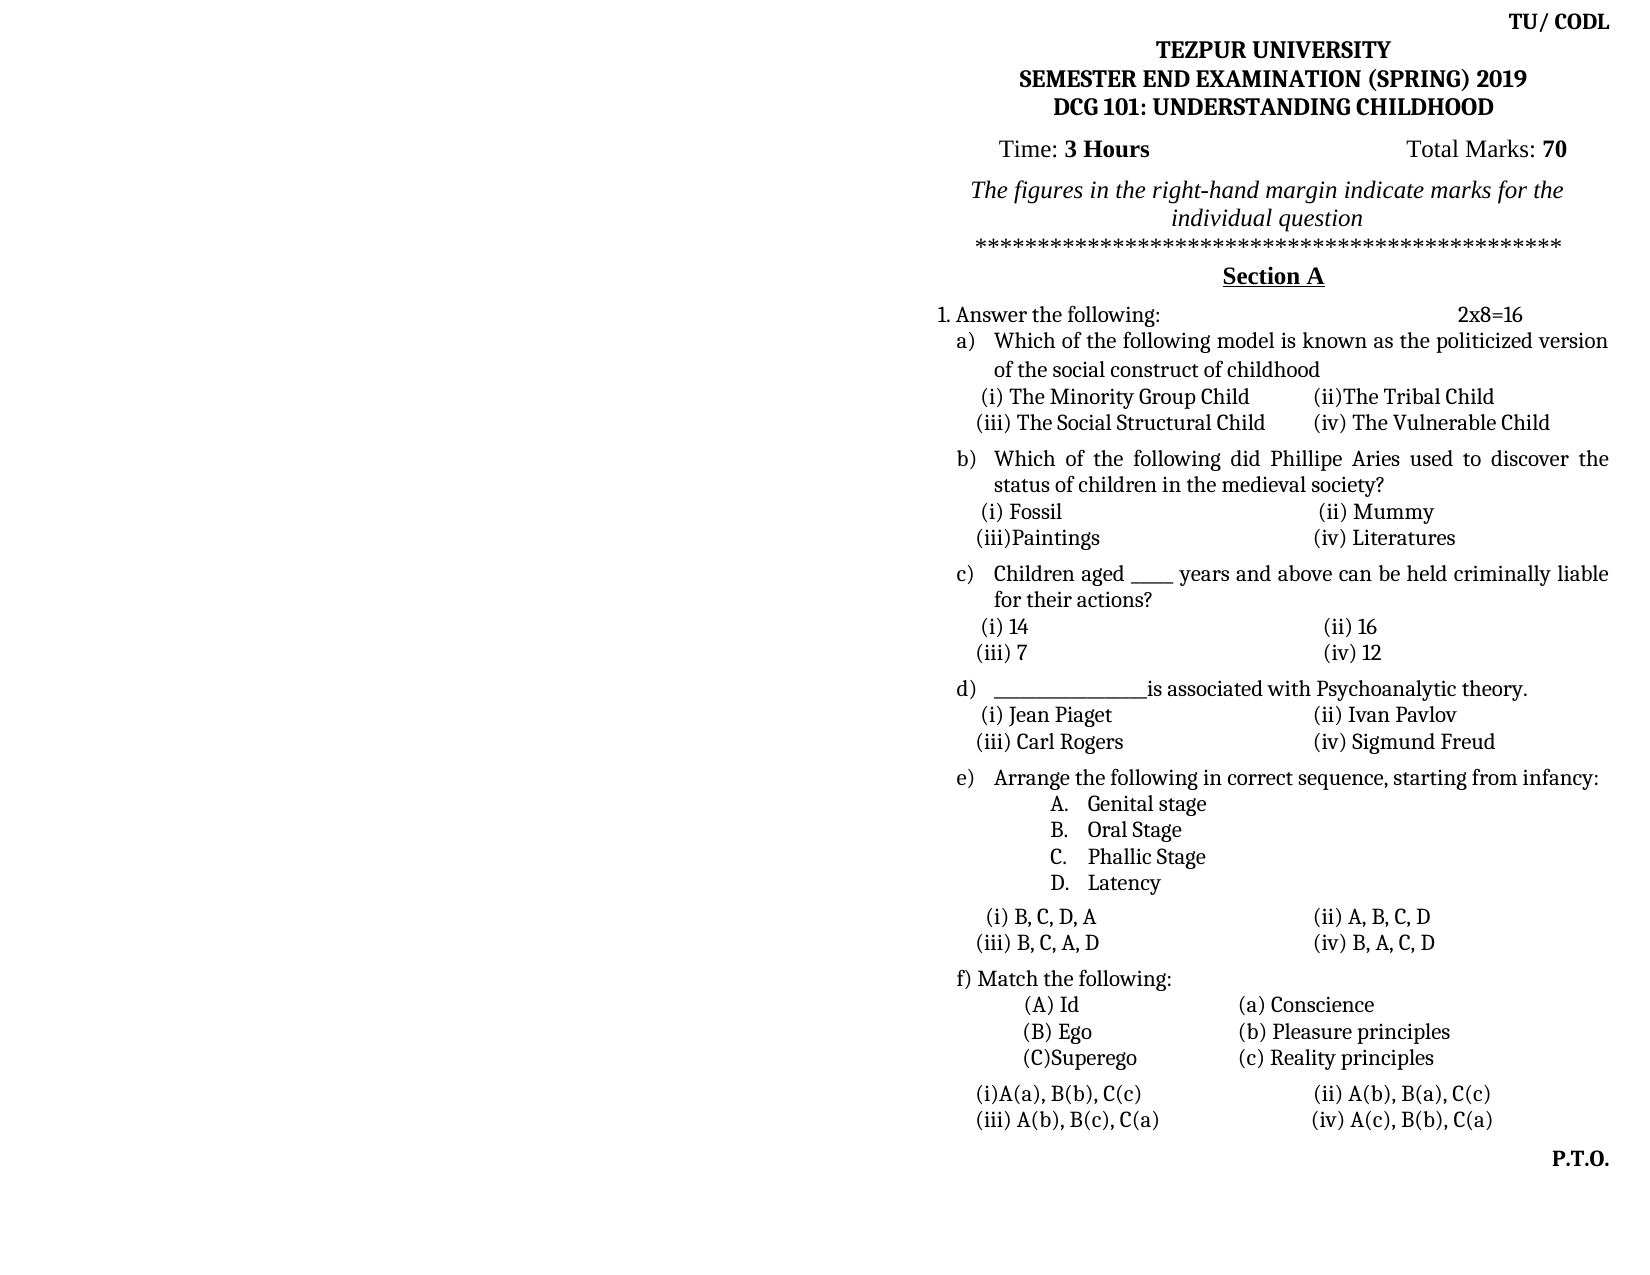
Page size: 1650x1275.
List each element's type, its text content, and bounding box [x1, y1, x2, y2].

text (i) 14 (ii) 16 [975, 614, 1609, 640]
list Genital stage [1050, 791, 1609, 817]
text (i) Fossil (ii) Mummy [956, 499, 1609, 525]
text 1. Answer the following: 2x8=16 [938, 302, 1609, 328]
text (i) Jean Piaget (ii) Ivan Pavlov [938, 702, 1609, 729]
text (B) Ego (b) Pleasure principles [1022, 1018, 1609, 1045]
text f) Match the following: [956, 966, 1609, 992]
text TU/ CODL [938, 9, 1609, 36]
list Latency [1050, 870, 1609, 896]
list Which of the following did Phillipe Aries used to discover the status of children in the medieval society? [956, 446, 1609, 499]
list Phallic Stage [1050, 844, 1609, 870]
text (i)A(a), B(b), C(c) (ii) A(b), B(a), C(c) [938, 1081, 1609, 1107]
list Oral Stage [1050, 817, 1609, 844]
text SEMESTER END EXAMINATION (SPRING) 2019 [938, 64, 1609, 93]
text (i) The Minority Group Child (ii)The Tribal Child [966, 384, 1609, 410]
text (iii) B, C, A, D (iv) B, A, C, D [975, 930, 1609, 956]
list Which of the following model is known as the politicized version of the social construct of childhood [956, 328, 1609, 384]
text (iii) The Social Structural Child (iv) The Vulnerable Child [966, 410, 1609, 436]
text Section A [938, 261, 1609, 290]
text DCG 101: UNDERSTANDING CHILDHOOD [938, 93, 1609, 122]
text (A) Id (a) Conscience [1003, 992, 1609, 1018]
list Arrange the following in correct sequence, starting from infancy: [956, 764, 1609, 791]
list Children aged _____ years and above can be held criminally liable for their actions? [956, 561, 1609, 614]
list __________________is associated with Psychoanalytic theory. [956, 676, 1609, 702]
text TEZPUR UNIVERSITY [938, 36, 1609, 64]
text (C)Superego (c) Reality principles [1022, 1045, 1609, 1071]
text *********************************************** [967, 232, 1567, 261]
text (iii) A(b), B(c), C(a) (iv) A(c), B(b), C(a) [938, 1107, 1609, 1133]
text (iii) 7 (iv) 12 [975, 640, 1609, 666]
text (iii) Carl Rogers (iv) Sigmund Freud [975, 729, 1609, 755]
text The figures in the right-hand margin indicate marks for the individual question [967, 175, 1567, 232]
text (i) B, C, D, A (ii) A, B, C, D [975, 903, 1609, 930]
text Time: 3 Hours Total Marks: 70 [967, 134, 1609, 163]
text (iii)Paintings (iv) Literatures [938, 525, 1609, 551]
text P.T.O. [938, 1146, 1609, 1172]
